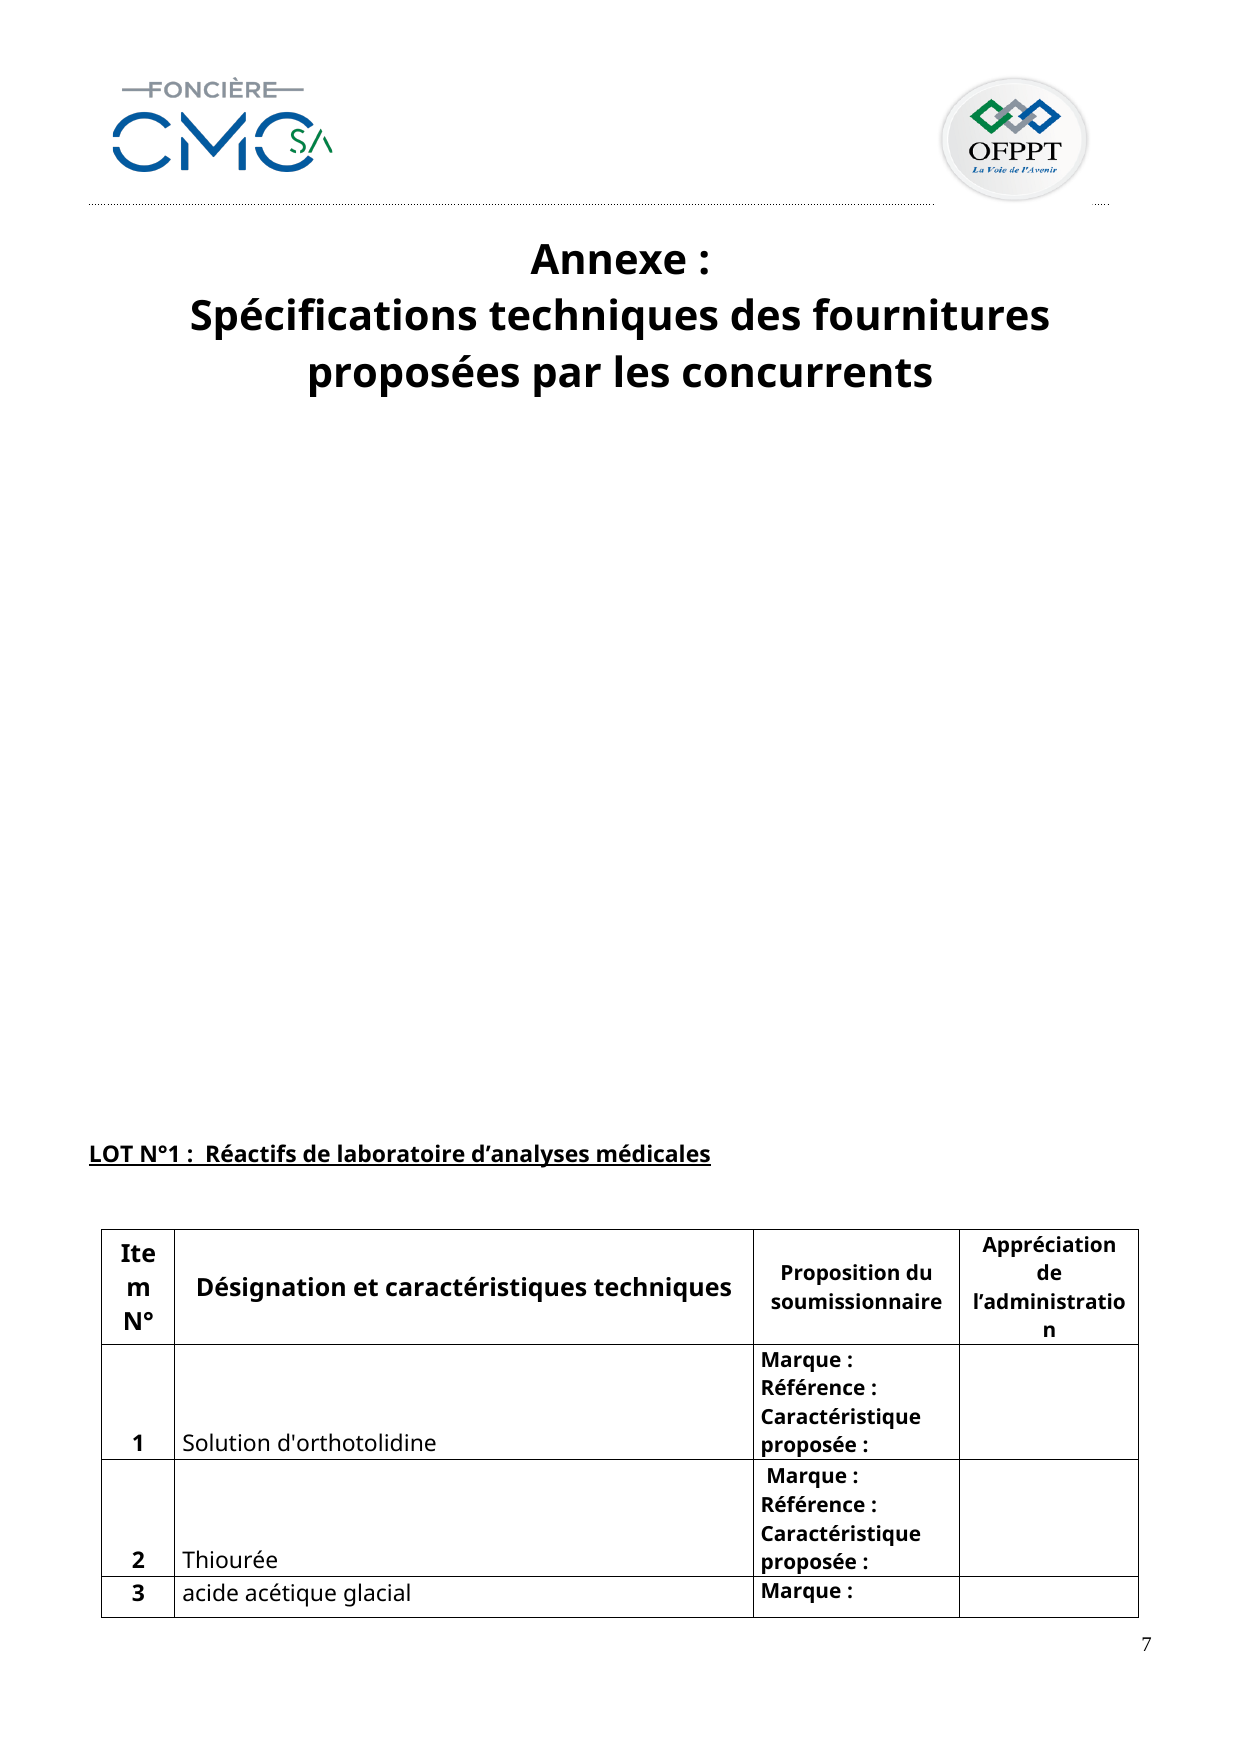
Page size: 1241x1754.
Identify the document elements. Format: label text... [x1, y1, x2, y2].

table_cell Thiourée [175, 1460, 753, 1576]
table_cell Marque : Référence : Caractéristique proposée : [754, 1345, 959, 1459]
table_cell Marque : Référence : Caractéristique proposée : [754, 1577, 959, 1617]
table_header Item N° [102, 1230, 174, 1344]
table_cell 3 [102, 1577, 174, 1617]
table_cell 2 [102, 1460, 174, 1576]
table_cell Solution d'orthotolidine [175, 1345, 753, 1459]
text Spécifications techniques des fournitures proposées par les concurrents [89, 286, 1152, 400]
picture [935, 73, 1093, 205]
table_header Proposition du soumissionnaire [754, 1230, 959, 1344]
table_cell [960, 1460, 1138, 1576]
table_cell [960, 1577, 1138, 1617]
text Annexe : [89, 229, 1152, 286]
table_cell Marque : Référence : Caractéristique proposée : [754, 1460, 959, 1576]
picture [112, 77, 333, 172]
table_cell acide acétique glacial [175, 1577, 753, 1617]
table_cell 1 [102, 1345, 174, 1459]
table_header Appréciation de l’administration [960, 1230, 1138, 1344]
table_header Désignation et caractéristiques techniques [175, 1230, 753, 1344]
text LOT N°1 : Réactifs de laboratoire d’analyses médicales [89, 1138, 1152, 1169]
table_cell [960, 1345, 1138, 1459]
